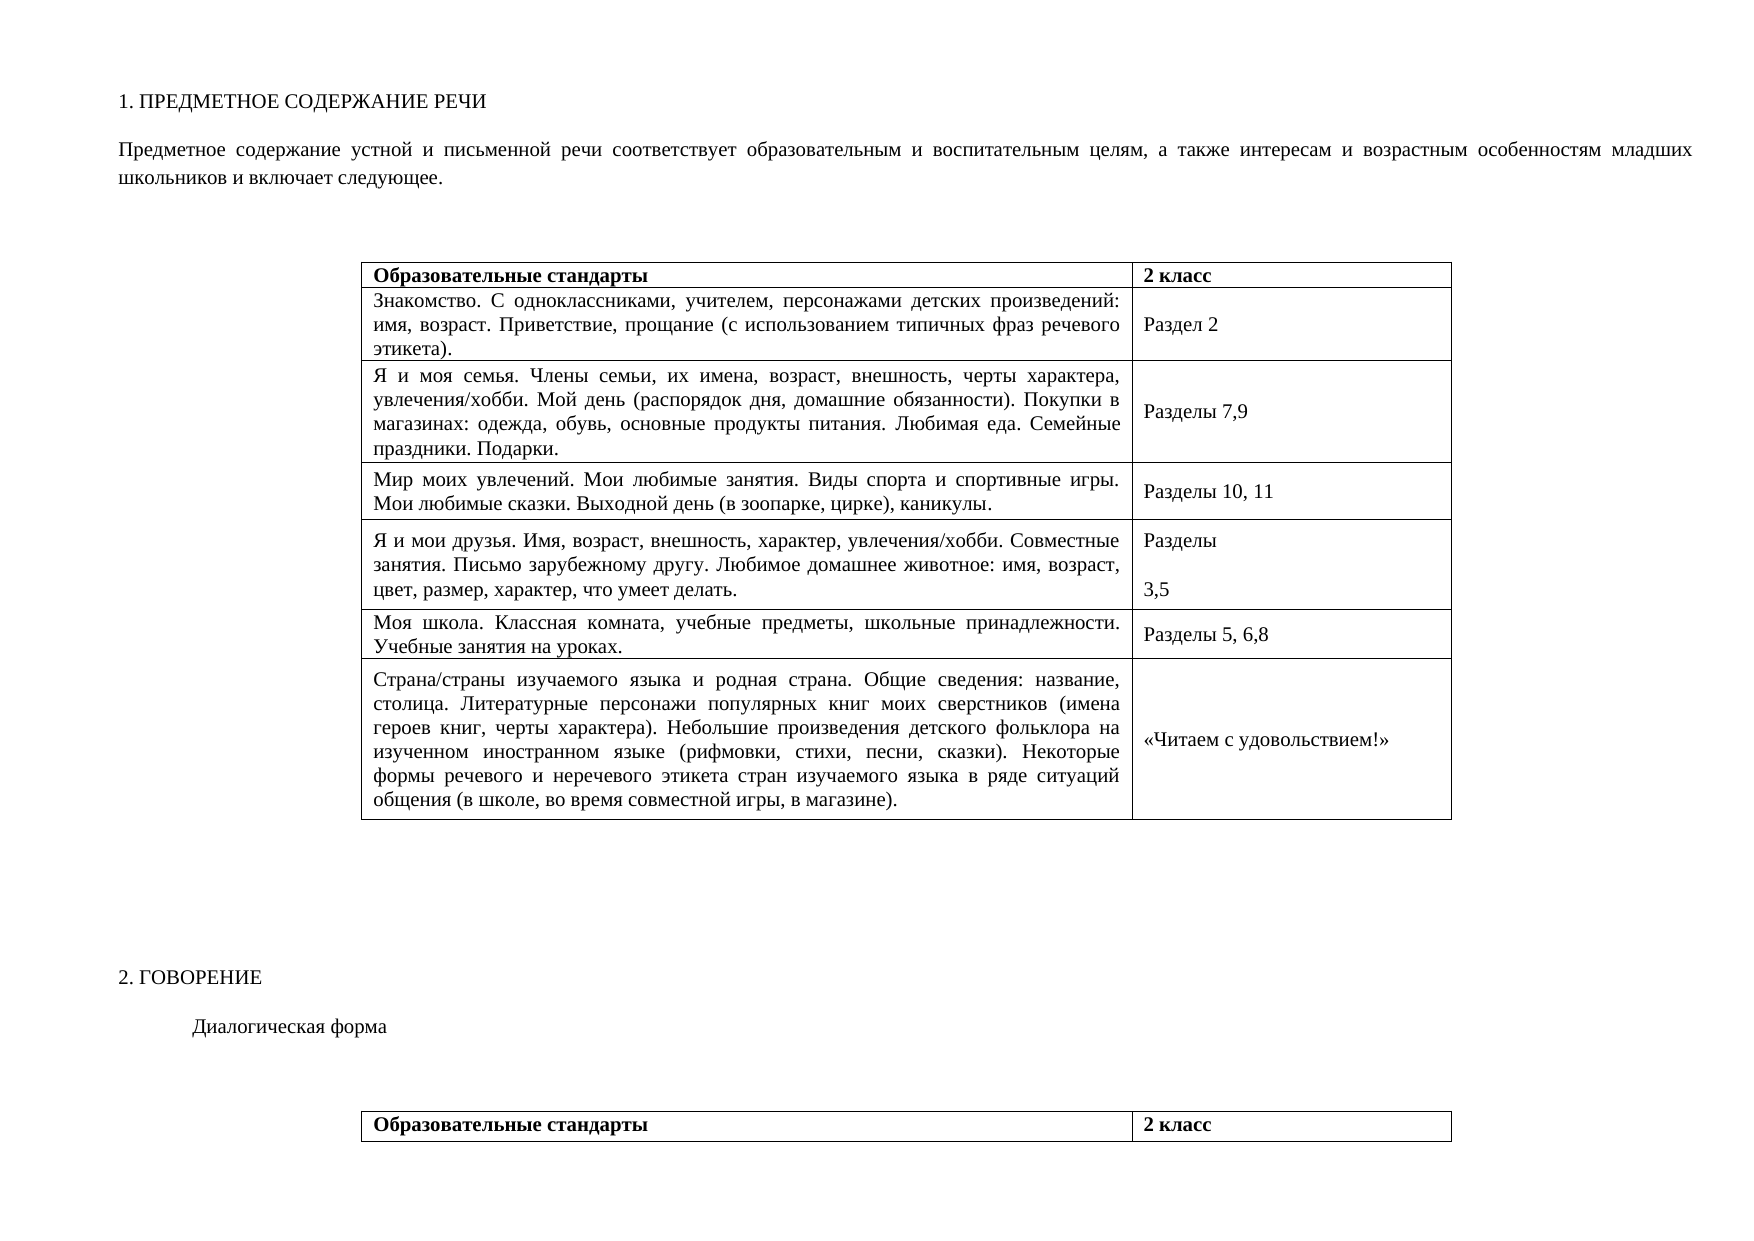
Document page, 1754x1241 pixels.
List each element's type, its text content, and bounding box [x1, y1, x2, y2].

table_header Образовательные стандарты [362, 1112, 1132, 1141]
table_header 2 класс [1133, 263, 1451, 287]
table_cell Разделы 5, 6,8 [1133, 610, 1451, 658]
table_cell Я и моя семья. Члены семьи, их имена, возраст, внешность, черты характера, увлечения/хобби. Мой день (распорядок дня, домашние обязанности). Покупки в магазинах: одежда, обувь, основные продукты питания. Любимая еда. Семейные праздники. Подарки. [362, 361, 1132, 462]
table_cell Разделы 10, 11 [1133, 463, 1451, 519]
table_header Образовательные стандарты [362, 263, 1132, 287]
table_cell Мир моих увлечений. Мои любимые занятия. Виды спорта и спортивные игры. Мои любимые сказки. Выходной день (в зоопарке, цирке), каникулы. [362, 463, 1132, 519]
text 2. ГОВОРЕНИЕ [118, 965, 1695, 989]
table_cell Знакомство. С одноклассниками, учителем, персонажами детских произведений: имя, возраст. Приветствие, прощание (с использованием типичных фраз речевого этикета). [362, 288, 1132, 360]
text Предметное содержание устной и письменной речи соответствует образовательным и воспитательным целям, а также интересам и возрастным особенностям младших школьников и включает следующее. [118, 137, 1695, 189]
table_cell Я и мои друзья. Имя, возраст, внешность, характер, увлечения/хобби. Совместные занятия. Письмо зарубежному другу. Любимое домашнее животное: имя, возраст, цвет, размер, характер, что умеет делать. [362, 520, 1132, 609]
table_header 2 класс [1133, 1112, 1451, 1141]
table_cell Страна/страны изучаемого языка и родная страна. Общие сведения: название, столица. Литературные персонажи популярных книг моих сверстников (имена героев книг, черты характера). Небольшие произведения детского фольклора на изученном иностранном языке (рифмовки, стихи, песни, сказки). Некоторые формы речевого и неречевого этикета стран изучаемого языка в ряде ситуаций общения (в школе, во время совместной игры, в магазине). [362, 659, 1132, 819]
text 1. ПРЕДМЕТНОЕ СОДЕРЖАНИЕ РЕЧИ [118, 89, 1695, 113]
text Диалогическая форма [192, 1014, 1695, 1038]
table_cell Разделы 7,9 [1133, 361, 1451, 462]
table_cell Моя школа. Классная комната, учебные предметы, школьные принадлежности. Учебные занятия на уроках. [362, 610, 1132, 658]
table_cell Разделы 3,5 [1133, 520, 1451, 609]
table_cell Раздел 2 [1133, 288, 1451, 360]
table_cell «Читаем с удовольствием!» [1133, 659, 1451, 819]
